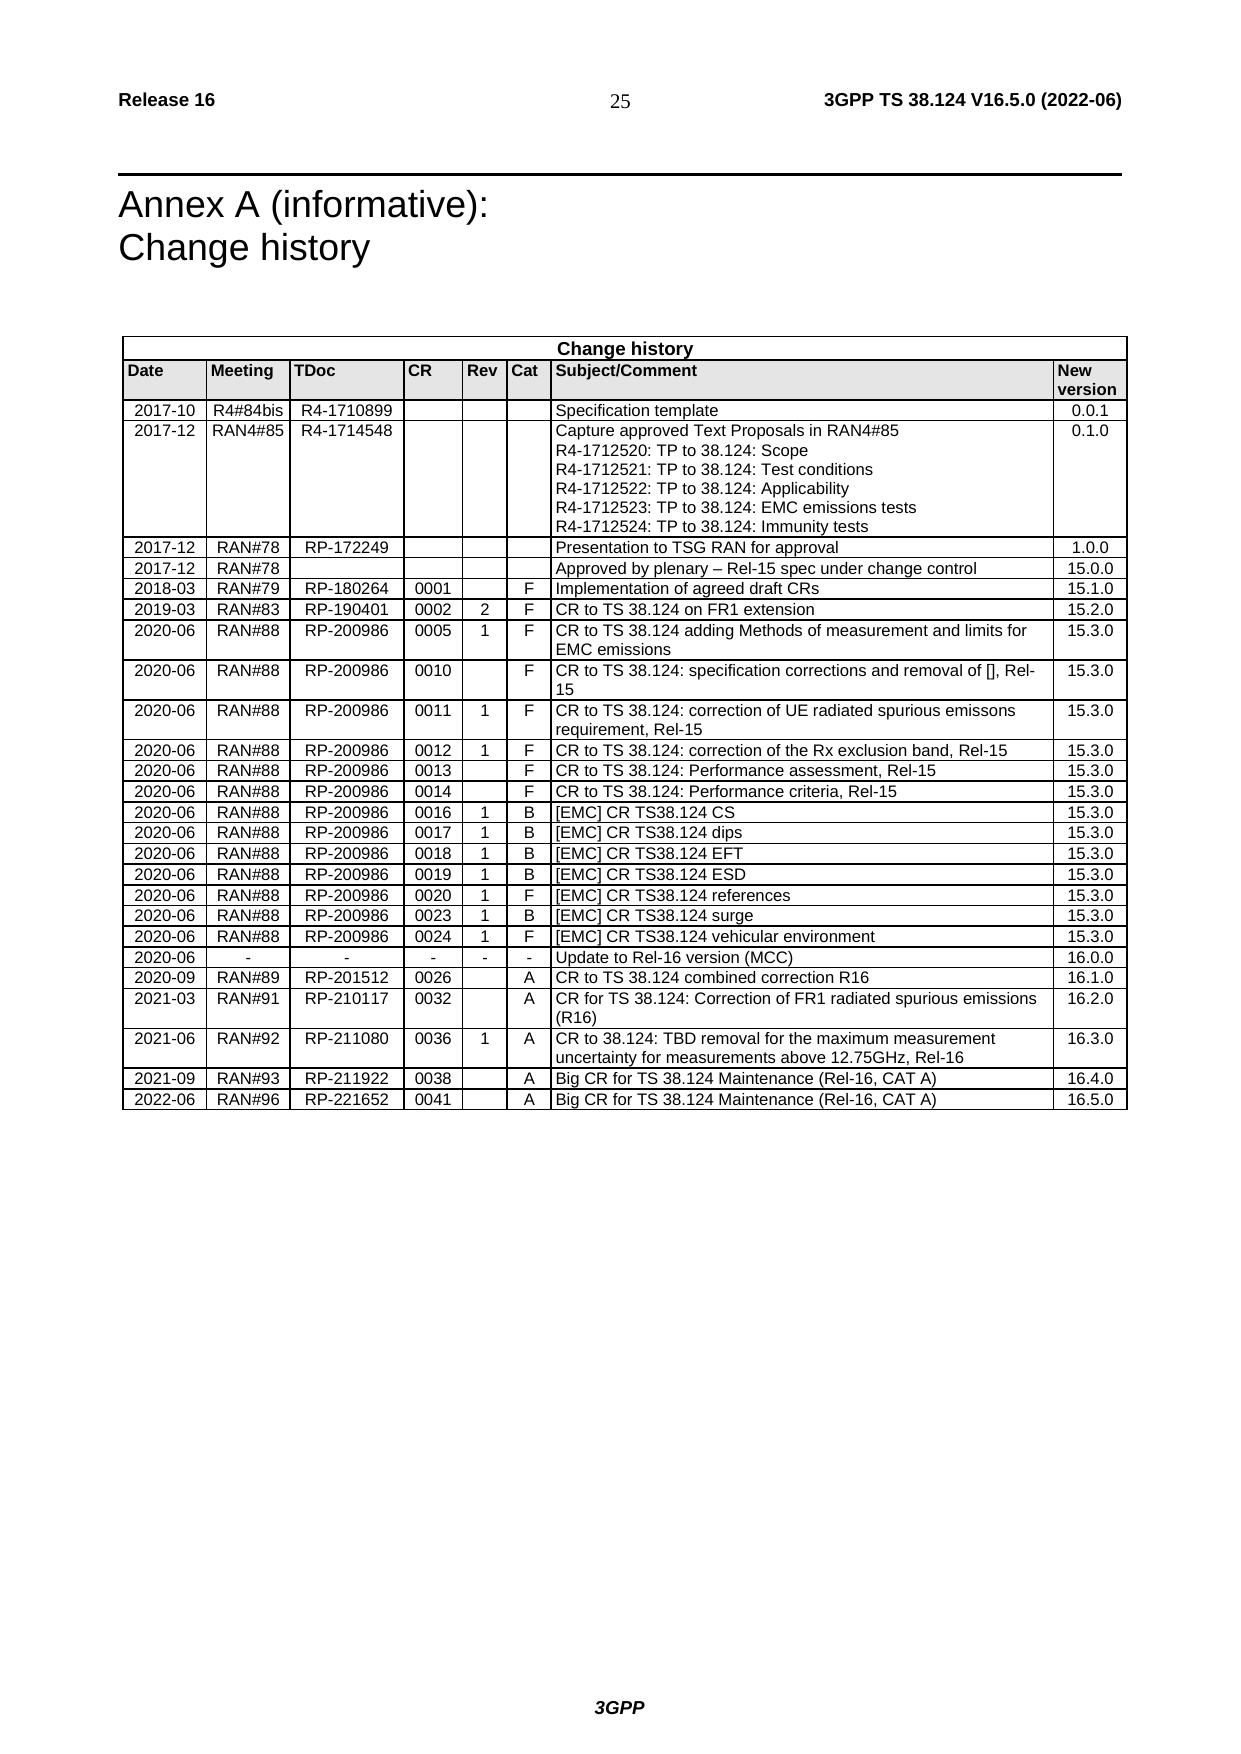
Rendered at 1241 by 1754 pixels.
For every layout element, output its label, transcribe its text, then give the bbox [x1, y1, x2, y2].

table_cell 0020 [405, 886, 462, 904]
table_cell 16.5.0 [1054, 1090, 1126, 1109]
table_cell [405, 421, 462, 536]
table_cell F [508, 927, 550, 946]
table_cell 2020-06 [124, 803, 206, 822]
table_cell CR to TS 38.124: specification corrections and removal of [], Rel-15 [552, 661, 1053, 699]
table_cell 16.3.0 [1054, 1029, 1126, 1067]
table_cell RP-180264 [291, 579, 403, 598]
table_cell 15.2.0 [1054, 600, 1126, 619]
table_cell [405, 401, 462, 419]
table_cell [EMC] CR TS38.124 vehicular environment [552, 927, 1053, 946]
table_cell A [508, 1090, 550, 1109]
table_cell 2017-12 [124, 421, 206, 536]
table_cell 0016 [405, 803, 462, 822]
table_cell 16.2.0 [1054, 989, 1126, 1027]
table_cell 0038 [405, 1069, 462, 1088]
table_cell CR to TS 38.124: Performance assessment, Rel-15 [552, 761, 1053, 780]
table_cell 0005 [405, 621, 462, 659]
table_cell F [508, 600, 550, 619]
table_cell RAN#93 [207, 1069, 289, 1088]
table_cell RAN#83 [207, 600, 289, 619]
table_cell 2020-06 [124, 948, 206, 967]
table_cell [EMC] CR TS38.124 CS [552, 803, 1053, 822]
table_cell 15.3.0 [1054, 782, 1126, 801]
table_cell 2020-06 [124, 661, 206, 699]
table_header Change history [124, 337, 1126, 359]
table_cell 2020-06 [124, 740, 206, 759]
table_cell Implementation of agreed draft CRs [552, 579, 1053, 598]
table_cell TDoc [291, 361, 403, 399]
table_cell F [508, 701, 550, 739]
table_cell 2020-06 [124, 823, 206, 842]
table_cell 0001 [405, 579, 462, 598]
table_cell RP-200986 [291, 761, 403, 780]
table_cell 2020-06 [124, 761, 206, 780]
table_cell 0019 [405, 865, 462, 884]
table_cell 1 [463, 740, 506, 759]
table_cell 1 [463, 844, 506, 863]
table_cell A [508, 1069, 550, 1088]
table_cell [463, 401, 506, 419]
table_cell B [508, 906, 550, 925]
table_cell Big CR for TS 38.124 Maintenance (Rel-16, CAT A) [552, 1069, 1053, 1088]
table_cell CR to TS 38.124: correction of UE radiated spurious emissons requirement, Rel-15 [552, 701, 1053, 739]
table_cell Cat [508, 361, 550, 399]
table_cell 0002 [405, 600, 462, 619]
table_cell 0024 [405, 927, 462, 946]
table_cell 0018 [405, 844, 462, 863]
table_cell CR [405, 361, 462, 399]
table_cell 2020-09 [124, 968, 206, 987]
table_cell [EMC] CR TS38.124 ESD [552, 865, 1053, 884]
subtitle Annex A (informative): Change history [118, 176, 1122, 268]
table_cell - [463, 948, 506, 967]
table_cell [508, 538, 550, 557]
table_cell CR to TS 38.124 adding Methods of measurement and limits for EMC emissions [552, 621, 1053, 659]
table_cell RP-210117 [291, 989, 403, 1027]
table_cell RAN#88 [207, 927, 289, 946]
table_cell [463, 538, 506, 557]
table_cell RP-200986 [291, 621, 403, 659]
table_cell RP-200986 [291, 661, 403, 699]
table_cell [405, 538, 462, 557]
table_cell 0041 [405, 1090, 462, 1109]
table_cell 15.3.0 [1054, 906, 1126, 925]
table_cell [EMC] CR TS38.124 surge [552, 906, 1053, 925]
table_cell [463, 761, 506, 780]
table_cell - [291, 948, 403, 967]
table_cell RP-221652 [291, 1090, 403, 1109]
table_cell 1 [463, 803, 506, 822]
table_cell 0.1.0 [1054, 421, 1126, 536]
table_cell [EMC] CR TS38.124 references [552, 886, 1053, 904]
table_cell RP-200986 [291, 886, 403, 904]
table_cell RAN#78 [207, 538, 289, 557]
table_cell 15.3.0 [1054, 761, 1126, 780]
table_cell [EMC] CR TS38.124 dips [552, 823, 1053, 842]
table_cell RAN#88 [207, 761, 289, 780]
table_cell RP-200986 [291, 865, 403, 884]
table_cell - [405, 948, 462, 967]
table_cell 15.3.0 [1054, 823, 1126, 842]
table_cell Capture approved Text Proposals in RAN4#85 R4-1712520: TP to 38.124: Scope R4-1712521: TP to 38.124: Test conditions R4-1712522: TP to 38.124: Applicability R4-1712523: TP to 38.124: EMC emissions tests R4-1712524: TP to 38.124: Immunity tests [552, 421, 1053, 536]
table_cell 0011 [405, 701, 462, 739]
table_cell [463, 1090, 506, 1109]
table_cell Presentation to TSG RAN for approval [552, 538, 1053, 557]
table_cell RP-200986 [291, 803, 403, 822]
table_cell [463, 421, 506, 536]
table_cell 1 [463, 927, 506, 946]
table_cell 2017-10 [124, 401, 206, 419]
table_cell CR for TS 38.124: Correction of FR1 radiated spurious emissions (R16) [552, 989, 1053, 1027]
table_cell 0013 [405, 761, 462, 780]
table_cell 0010 [405, 661, 462, 699]
table_cell 16.1.0 [1054, 968, 1126, 987]
table_cell 2021-09 [124, 1069, 206, 1088]
table_cell RAN#88 [207, 701, 289, 739]
table_cell RAN#88 [207, 823, 289, 842]
table_cell F [508, 579, 550, 598]
table_cell F [508, 740, 550, 759]
table_cell B [508, 823, 550, 842]
table_cell RP-190401 [291, 600, 403, 619]
table_cell F [508, 886, 550, 904]
table_cell [463, 579, 506, 598]
table_cell Rev [463, 361, 506, 399]
table_cell 0026 [405, 968, 462, 987]
table_cell RP-201512 [291, 968, 403, 987]
table_cell 15.0.0 [1054, 558, 1126, 578]
table_cell 2020-06 [124, 865, 206, 884]
table_cell 15.3.0 [1054, 701, 1126, 739]
table_cell [405, 558, 462, 578]
table_cell 0032 [405, 989, 462, 1027]
table_cell 2021-03 [124, 989, 206, 1027]
table_cell 15.3.0 [1054, 927, 1126, 946]
table_cell 0036 [405, 1029, 462, 1067]
table_cell [463, 968, 506, 987]
table_cell 16.4.0 [1054, 1069, 1126, 1088]
table_cell [463, 782, 506, 801]
table_cell 2018-03 [124, 579, 206, 598]
table_cell RAN#88 [207, 782, 289, 801]
table_cell 0012 [405, 740, 462, 759]
table_cell 16.0.0 [1054, 948, 1126, 967]
table_cell 2 [463, 600, 506, 619]
table_cell R4#84bis [207, 401, 289, 419]
table_cell 2020-06 [124, 701, 206, 739]
table_cell RAN#96 [207, 1090, 289, 1109]
table_cell R4-1710899 [291, 401, 403, 419]
table_cell CR to TS 38.124: correction of the Rx exclusion band, Rel-15 [552, 740, 1053, 759]
table_cell 15.1.0 [1054, 579, 1126, 598]
table_cell RAN#92 [207, 1029, 289, 1067]
table_cell 2020-06 [124, 927, 206, 946]
table_cell RAN#88 [207, 661, 289, 699]
table_cell RP-200986 [291, 844, 403, 863]
table_cell Date [124, 361, 206, 399]
table_cell RAN#88 [207, 621, 289, 659]
table_cell 2020-06 [124, 844, 206, 863]
table_cell RP-211922 [291, 1069, 403, 1088]
table_cell 15.3.0 [1054, 803, 1126, 822]
table_cell 1 [463, 621, 506, 659]
table_cell 0014 [405, 782, 462, 801]
table_cell [508, 401, 550, 419]
table_cell 0017 [405, 823, 462, 842]
table_cell F [508, 661, 550, 699]
table_cell B [508, 803, 550, 822]
table_cell RP-200986 [291, 823, 403, 842]
table_cell 1 [463, 865, 506, 884]
table_cell 15.3.0 [1054, 740, 1126, 759]
table_cell R4-1714548 [291, 421, 403, 536]
table_cell - [207, 948, 289, 967]
table_cell RP-200986 [291, 906, 403, 925]
table_cell F [508, 621, 550, 659]
table_cell 2017-12 [124, 558, 206, 578]
table_cell Specification template [552, 401, 1053, 419]
table_cell [508, 558, 550, 578]
table_cell 2020-06 [124, 886, 206, 904]
table_cell 0.0.1 [1054, 401, 1126, 419]
table_cell 2020-06 [124, 621, 206, 659]
table_cell 2017-12 [124, 538, 206, 557]
table_cell RP-211080 [291, 1029, 403, 1067]
table_cell 0023 [405, 906, 462, 925]
table_cell 1 [463, 823, 506, 842]
table_cell RP-200986 [291, 927, 403, 946]
table_cell RP-200986 [291, 740, 403, 759]
table_cell 15.3.0 [1054, 844, 1126, 863]
table_cell RAN#89 [207, 968, 289, 987]
table_cell New version [1054, 361, 1126, 399]
table_cell 1 [463, 1029, 506, 1067]
table_cell RP-200986 [291, 782, 403, 801]
table_cell 2022-06 [124, 1090, 206, 1109]
table_cell Approved by plenary – Rel-15 spec under change control [552, 558, 1053, 578]
table_cell CR to TS 38.124 combined correction R16 [552, 968, 1053, 987]
table_cell 2021-06 [124, 1029, 206, 1067]
table_cell RAN#88 [207, 803, 289, 822]
table_cell A [508, 968, 550, 987]
table_cell 2020-06 [124, 782, 206, 801]
table_cell 1.0.0 [1054, 538, 1126, 557]
table_cell Subject/Comment [552, 361, 1053, 399]
table_cell 15.3.0 [1054, 621, 1126, 659]
table_cell B [508, 844, 550, 863]
table_cell [508, 421, 550, 536]
table_cell RAN#88 [207, 886, 289, 904]
table_cell RAN#88 [207, 844, 289, 863]
table_cell F [508, 761, 550, 780]
table_cell 15.3.0 [1054, 886, 1126, 904]
table_cell RP-200986 [291, 701, 403, 739]
table_cell RP-172249 [291, 538, 403, 557]
table_cell 1 [463, 906, 506, 925]
table_cell 15.3.0 [1054, 865, 1126, 884]
table_cell Big CR for TS 38.124 Maintenance (Rel-16, CAT A) [552, 1090, 1053, 1109]
table_cell [463, 661, 506, 699]
table_cell A [508, 1029, 550, 1067]
table_cell RAN#88 [207, 865, 289, 884]
table_cell Meeting [207, 361, 289, 399]
table_cell [463, 1069, 506, 1088]
table_cell 1 [463, 701, 506, 739]
table_cell RAN#88 [207, 906, 289, 925]
table_cell [291, 558, 403, 578]
table_cell [463, 558, 506, 578]
table_cell 1 [463, 886, 506, 904]
table_cell F [508, 782, 550, 801]
table_cell CR to TS 38.124 on FR1 extension [552, 600, 1053, 619]
table_cell RAN#88 [207, 740, 289, 759]
table_cell B [508, 865, 550, 884]
table_cell - [508, 948, 550, 967]
table_cell 2019-03 [124, 600, 206, 619]
table_cell RAN#79 [207, 579, 289, 598]
table_cell 2020-06 [124, 906, 206, 925]
table_cell RAN#91 [207, 989, 289, 1027]
table_cell [EMC] CR TS38.124 EFT [552, 844, 1053, 863]
table_cell A [508, 989, 550, 1027]
table_cell 15.3.0 [1054, 661, 1126, 699]
table_cell RAN4#85 [207, 421, 289, 536]
table_cell CR to 38.124: TBD removal for the maximum measurement uncertainty for measurements above 12.75GHz, Rel-16 [552, 1029, 1053, 1067]
table_cell RAN#78 [207, 558, 289, 578]
table_cell CR to TS 38.124: Performance criteria, Rel-15 [552, 782, 1053, 801]
table_cell [463, 989, 506, 1027]
table_cell Update to Rel-16 version (MCC) [552, 948, 1053, 967]
